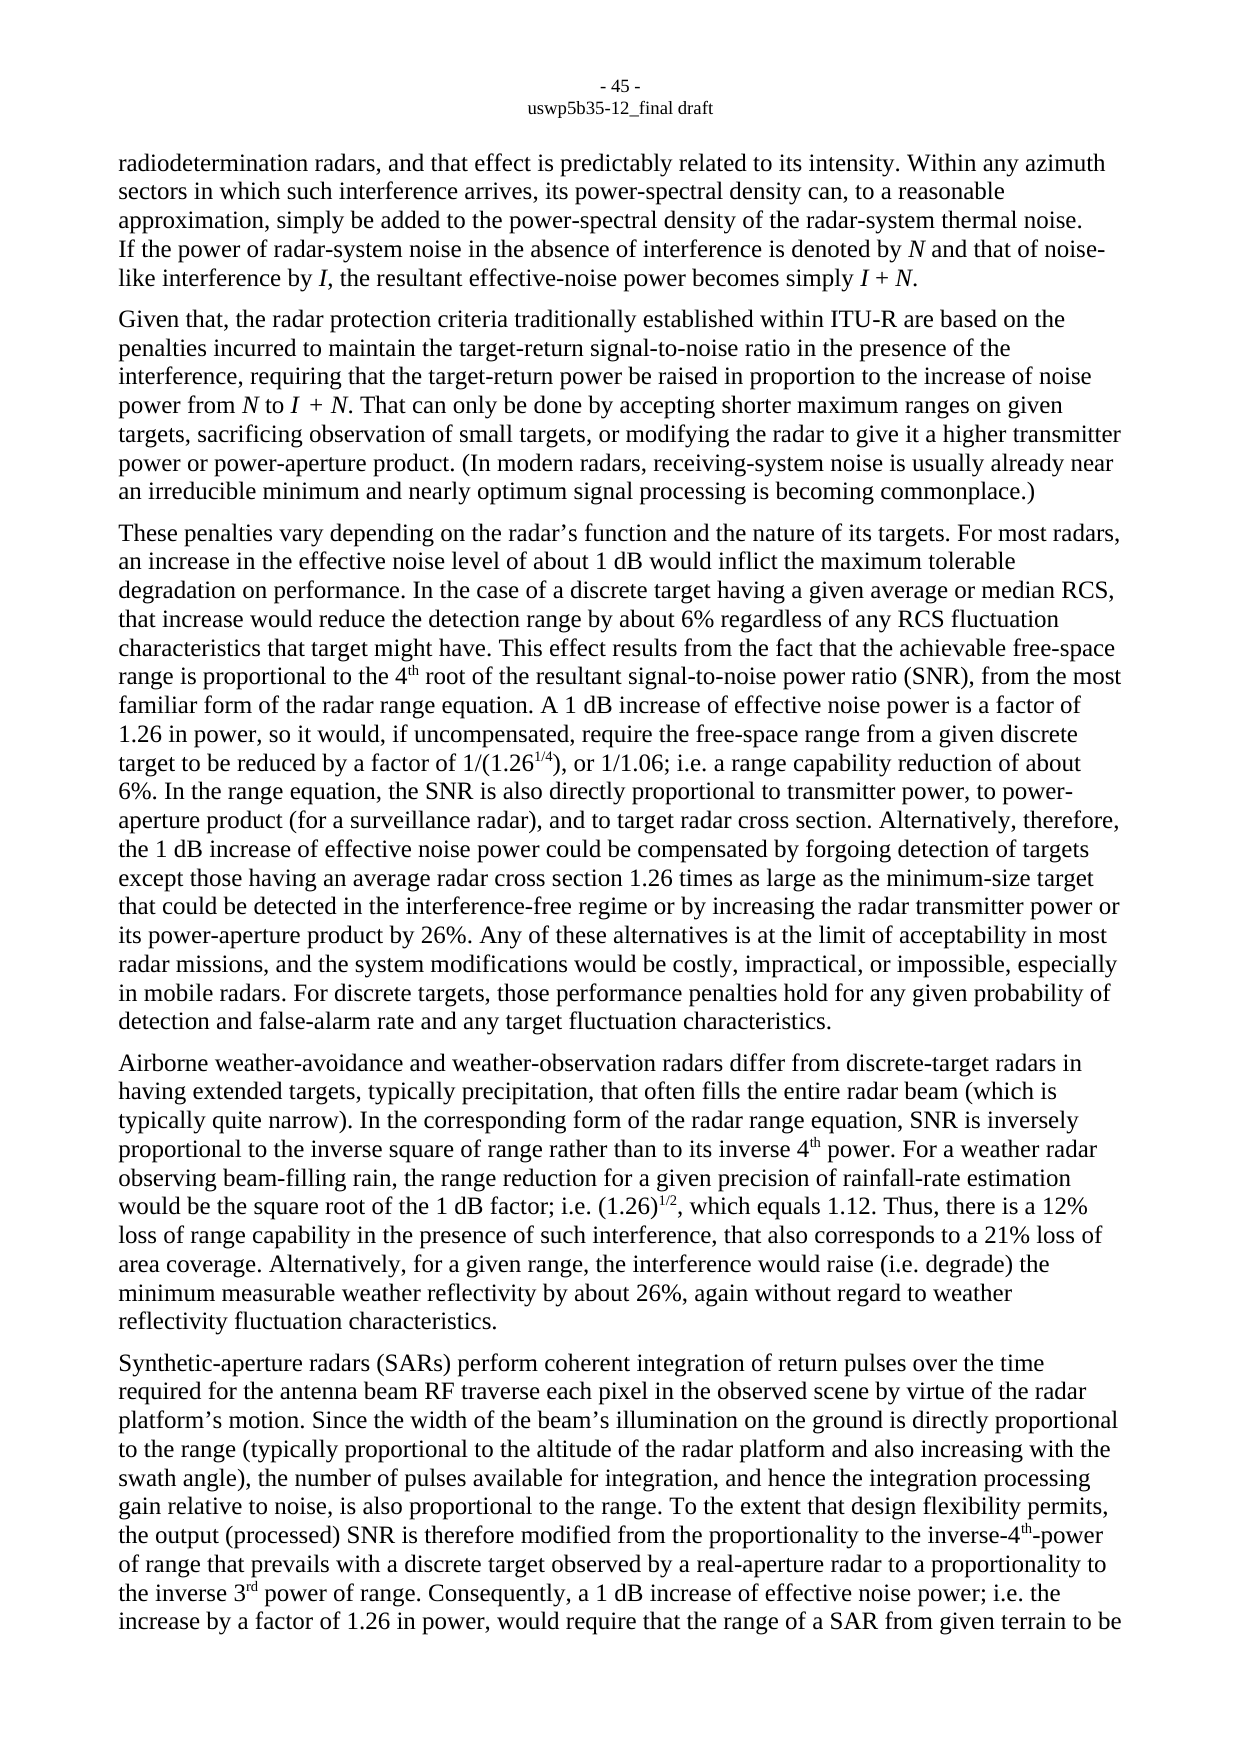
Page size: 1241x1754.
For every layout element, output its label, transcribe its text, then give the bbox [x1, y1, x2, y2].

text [118, 1348, 1122, 1635]
text Given that, the radar protection criteria traditionally established within ITU-R are based on the penalties incurred to maintain the target-return signal-to-noise ratio in the presence of the interference, requiring that the target-return power be raised in proportion to the increase of noise power from N to I + N. That can only be done by accepting shorter maximum ranges on given targets, sacrificing observation of small targets, or modifying the radar to give it a higher transmitter power or power-aperture product. (In modern radars, receiving-system noise is usually already near an irreducible minimum and nearly optimum signal processing is becoming commonplace.) [118, 304, 1122, 505]
text These penalties vary depending on the radar’s function and the nature of its targets. For most radars, an increase in the effective noise level of about 1 dB would inflict the maximum tolerable degradation on performance. In the case of a discrete target having a given average or median RCS, that increase would reduce the detection range by about 6% regardless of any RCS fluctuation characteristics that target might have. This effect results from the fact that the achievable free-space range is proportional to the 4th root of the resultant signal-to-noise power ratio (SNR), from the most familiar form of the radar range equation. A 1 dB increase of effective noise power is a factor of 1.26 in power, so it would, if uncompensated, require the free-space range from a given discrete target to be reduced by a factor of 1/(1.261/4), or 1/1.06; i.e. a range capability reduction of about 6%. In the range equation, the SNR is also directly proportional to transmitter power, to power-aperture product (for a surveillance radar), and to target radar cross section. Alternatively, therefore, the 1 dB increase of effective noise power could be compensated by forgoing detection of targets except those having an average radar cross section 1.26 times as large as the minimum-size target that could be detected in the interference-free regime or by increasing the radar transmitter power or its power-aperture product by 26%. Any of these alternatives is at the limit of acceptability in most radar missions, and the system modifications would be costly, impractical, or impossible, especially in mobile radars. For discrete targets, those performance penalties hold for any given probability of detection and false-alarm rate and any target fluctuation characteristics. [118, 518, 1122, 1035]
text Airborne weather-avoidance and weather-observation radars differ from discrete-target radars in having extended targets, typically precipitation, that often fills the entire radar beam (which is typically quite narrow). In the corresponding form of the radar range equation, SNR is inversely proportional to the inverse square of range rather than to its inverse 4th power. For a weather radar observing beam-filling rain, the range reduction for a given precision of rainfall-rate estimation would be the square root of the 1 dB factor; i.e. (1.26)1/2, which equals 1.12. Thus, there is a 12% loss of range capability in the presence of such interference, that also corresponds to a 21% loss of area coverage. Alternatively, for a given range, the interference would raise (i.e. degrade) the minimum measurable weather reflectivity by about 26%, again without regard to weather reflectivity fluctuation characteristics. [118, 1048, 1122, 1335]
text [118, 148, 1122, 291]
